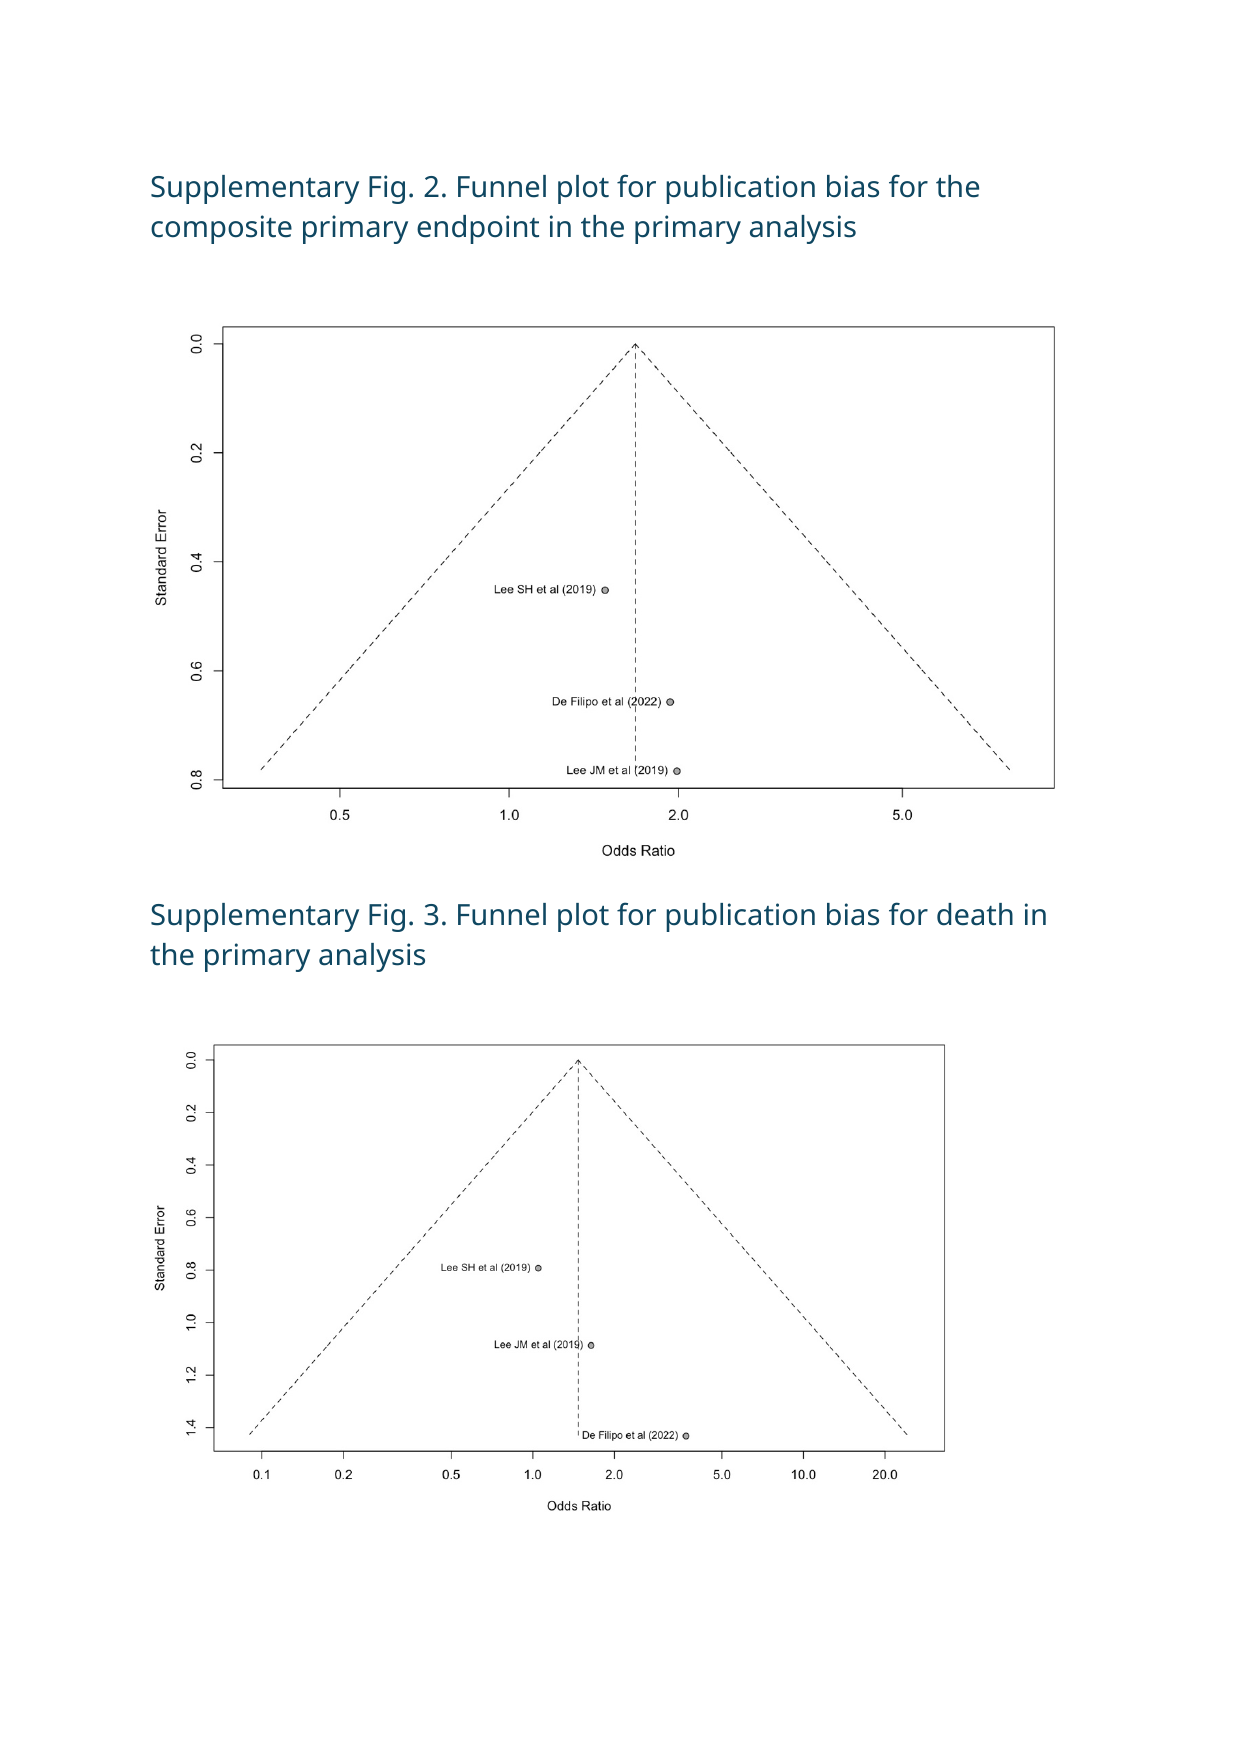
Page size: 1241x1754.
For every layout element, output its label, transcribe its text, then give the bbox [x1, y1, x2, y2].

picture [150, 254, 1091, 878]
picture [150, 981, 977, 1530]
subtitle Supplementary Fig. 2. Funnel plot for publication bias for the composite primary endpoint in the primary analysis [150, 167, 1090, 246]
subtitle Supplementary Fig. 3. Funnel plot for publication bias for death in the primary analysis [150, 894, 1090, 973]
